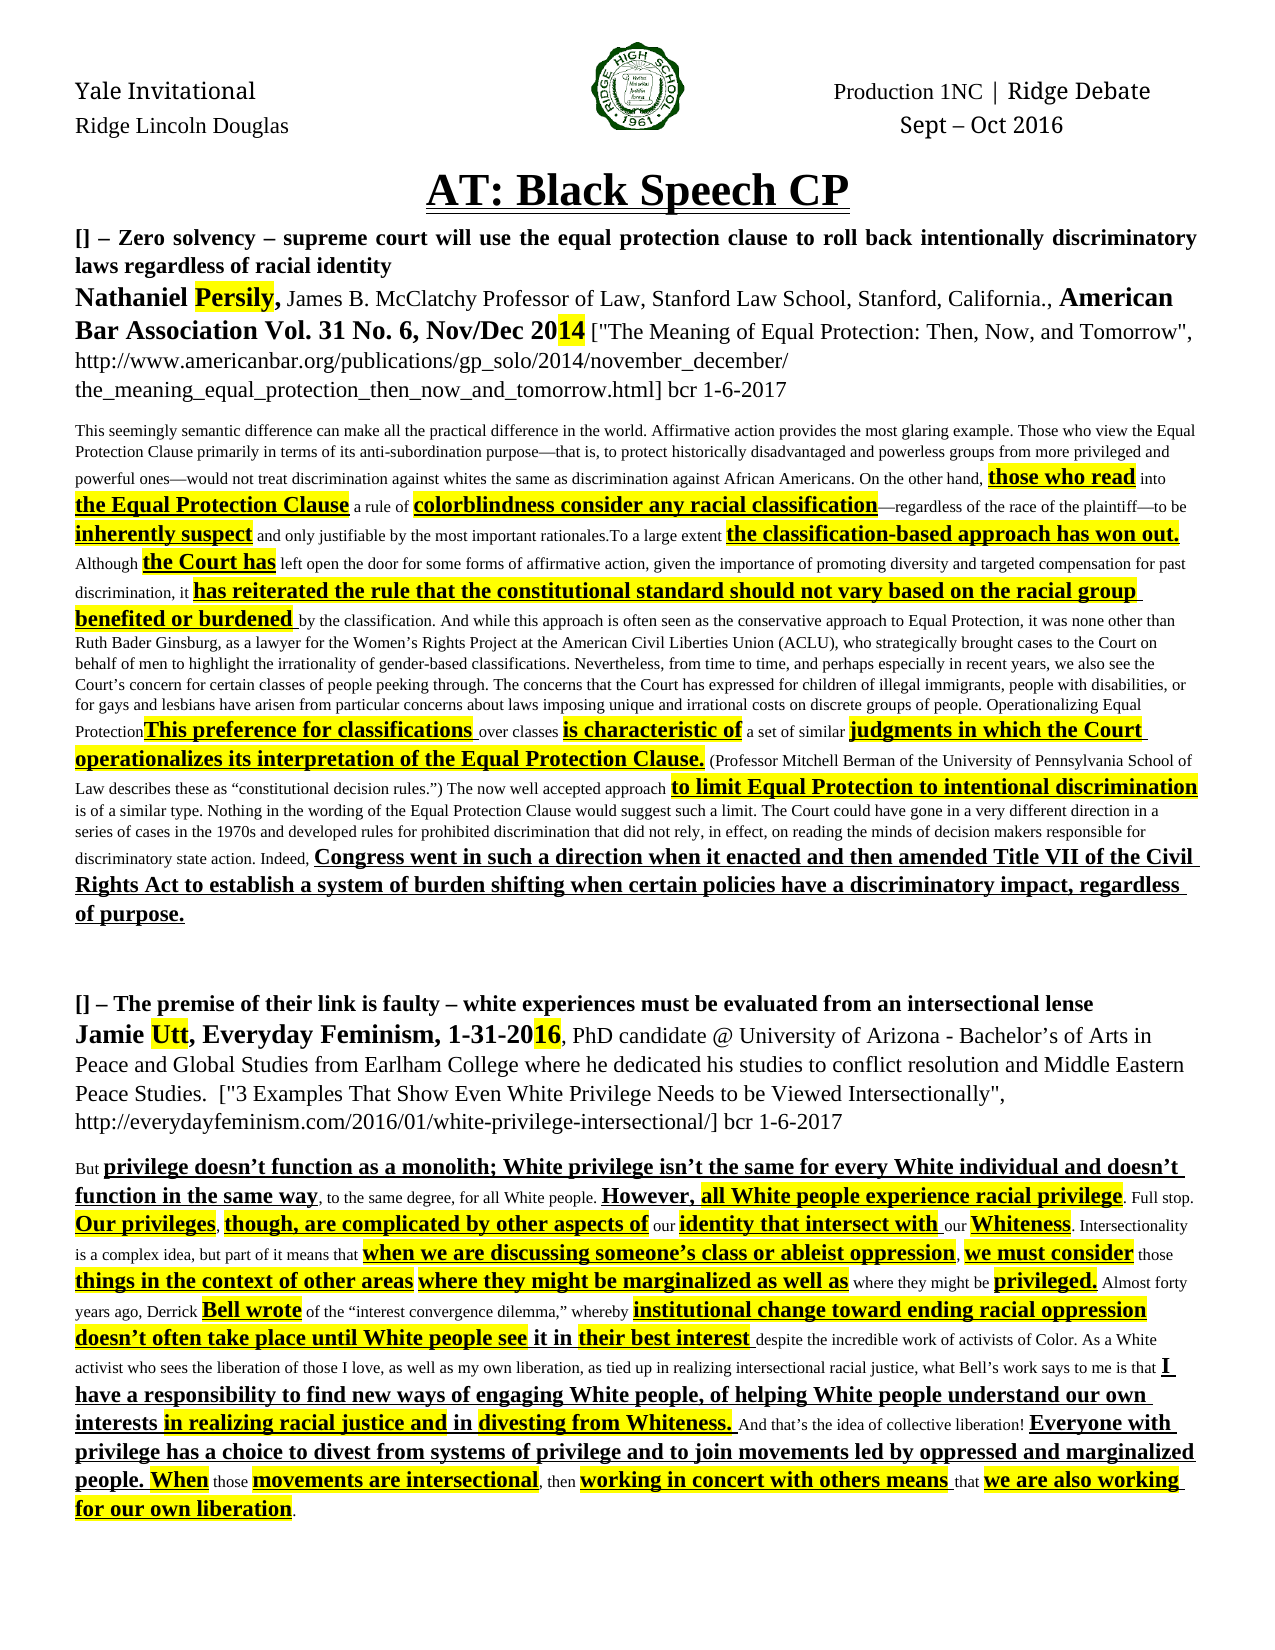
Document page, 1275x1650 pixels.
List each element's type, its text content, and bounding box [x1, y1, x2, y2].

text But privilege doesn’t function as a monolith; White privilege isn’t the same for every White individual and doesn’t function in the same way, to the same degree, for all White people. However, all White people experience racial privilege. Full stop. Our privileges, though, are complicated by other aspects of our identity that intersect with our Whiteness. Intersectionality is a complex idea, but part of it means that when we are discussing someone’s class or ableist oppression, we must consider those things in the context of other areas where they might be marginalized as well as where they might be privileged. Almost forty years ago, Derrick Bell wrote of the “interest convergence dilemma,” whereby institutional change toward ending racial oppression doesn’t often take place until White people see it in their best interest despite the incredible work of activists of Color. As a White activist who sees the liberation of those I love, as well as my own liberation, as tied up in realizing intersectional racial justice, what Bell’s work says to me is that I have a responsibility to find new ways of engaging White people, of helping White people understand our own interests in realizing racial justice and in divesting from Whiteness. And that’s the idea of collective liberation! Everyone with privilege has a choice to divest from systems of privilege and to join movements led by oppressed and marginalized people. When those movements are intersectional, then working in concert with others means that we are also working for our own liberation. [75, 1153, 1200, 1521]
subtitle AT: Black Speech CP [75, 163, 1200, 216]
subtitle [] – The premise of their link is faulty – white experiences must be evaluated from an intersectional lense [75, 990, 1200, 1016]
text This seemingly semantic difference can make all the practical difference in the world. Affirmative action provides the most glaring example. Those who view the Equal Protection Clause primarily in terms of its anti-subordination purpose—that is, to protect historically disadvantaged and powerless groups from more privileged and powerful ones—would not treat discrimination against whites the same as discrimination against African Americans. On the other hand, those who read into the Equal Protection Clause a rule of colorblindness consider any racial classification—regardless of the race of the plaintiff—to be inherently suspect and only justifiable by the most important rationales.To a large extent the classification-based approach has won out. Although the Court has left open the door for some forms of affirmative action, given the importance of promoting diversity and targeted compensation for past discrimination, it has reiterated the rule that the constitutional standard should not vary based on the racial group benefited or burdened by the classification. And while this approach is often seen as the conservative approach to Equal Protection, it was none other than Ruth Bader Ginsburg, as a lawyer for the Women’s Rights Project at the American Civil Liberties Union (ACLU), who strategically brought cases to the Court on behalf of men to highlight the irrationality of gender-based classifications. Nevertheless, from time to time, and perhaps especially in recent years, we also see the Court’s concern for certain classes of people peeking through. The concerns that the Court has expressed for children of illegal immigrants, people with disabilities, or for gays and lesbians have arisen from particular concerns about laws imposing unique and irrational costs on discrete groups of people. Operationalizing Equal ProtectionThis preference for classifications over classes is characteristic of a set of similar judgments in which the Court operationalizes its interpretation of the Equal Protection Clause. (Professor Mitchell Berman of the University of Pennsylvania School of Law describes these as “constitutional decision rules.”) The now well accepted approach to limit Equal Protection to intentional discrimination is of a similar type. Nothing in the wording of the Equal Protection Clause would suggest such a limit. The Court could have gone in a very different direction in a series of cases in the 1970s and developed rules for prohibited discrimination that did not rely, in effect, on reading the minds of decision makers responsible for discriminatory state action. Indeed, Congress went in such a direction when it enacted and then amended Title VII of the Civil Rights Act to establish a system of burden shifting when certain policies have a discriminatory impact, regardless of purpose. [75, 421, 1200, 926]
text Jamie Utt, Everyday Feminism, 1-31-2016, PhD candidate @ University of Arizona - Bachelor’s of Arts in Peace and Global Studies from Earlham College where he dedicated his studies to conflict resolution and Middle Eastern Peace Studies. ["3 Examples That Show Even White Privilege Needs to be Viewed Intersectionally", http://everydayfeminism.com/2016/01/white-privilege-intersectional/] bcr 1-6-2017 [75, 1018, 1200, 1135]
subtitle [] – Zero solvency – supreme court will use the equal protection clause to roll back intentionally discriminatory laws regardless of racial identity [75, 224, 1200, 279]
picture [577, 42, 697, 130]
text Nathaniel Persily, James B. McClatchy Professor of Law, Stanford Law School, Stanford, California., American Bar Association Vol. 31 No. 6, Nov/Dec 2014 ["The Meaning of Equal Protection: Then, Now, and Tomorrow", http://www.americanbar.org/publications/gp_solo/2014/november_december/the_meaning_equal_protection_then_now_and_tomorrow.html] bcr 1-6-2017 [75, 281, 1200, 402]
